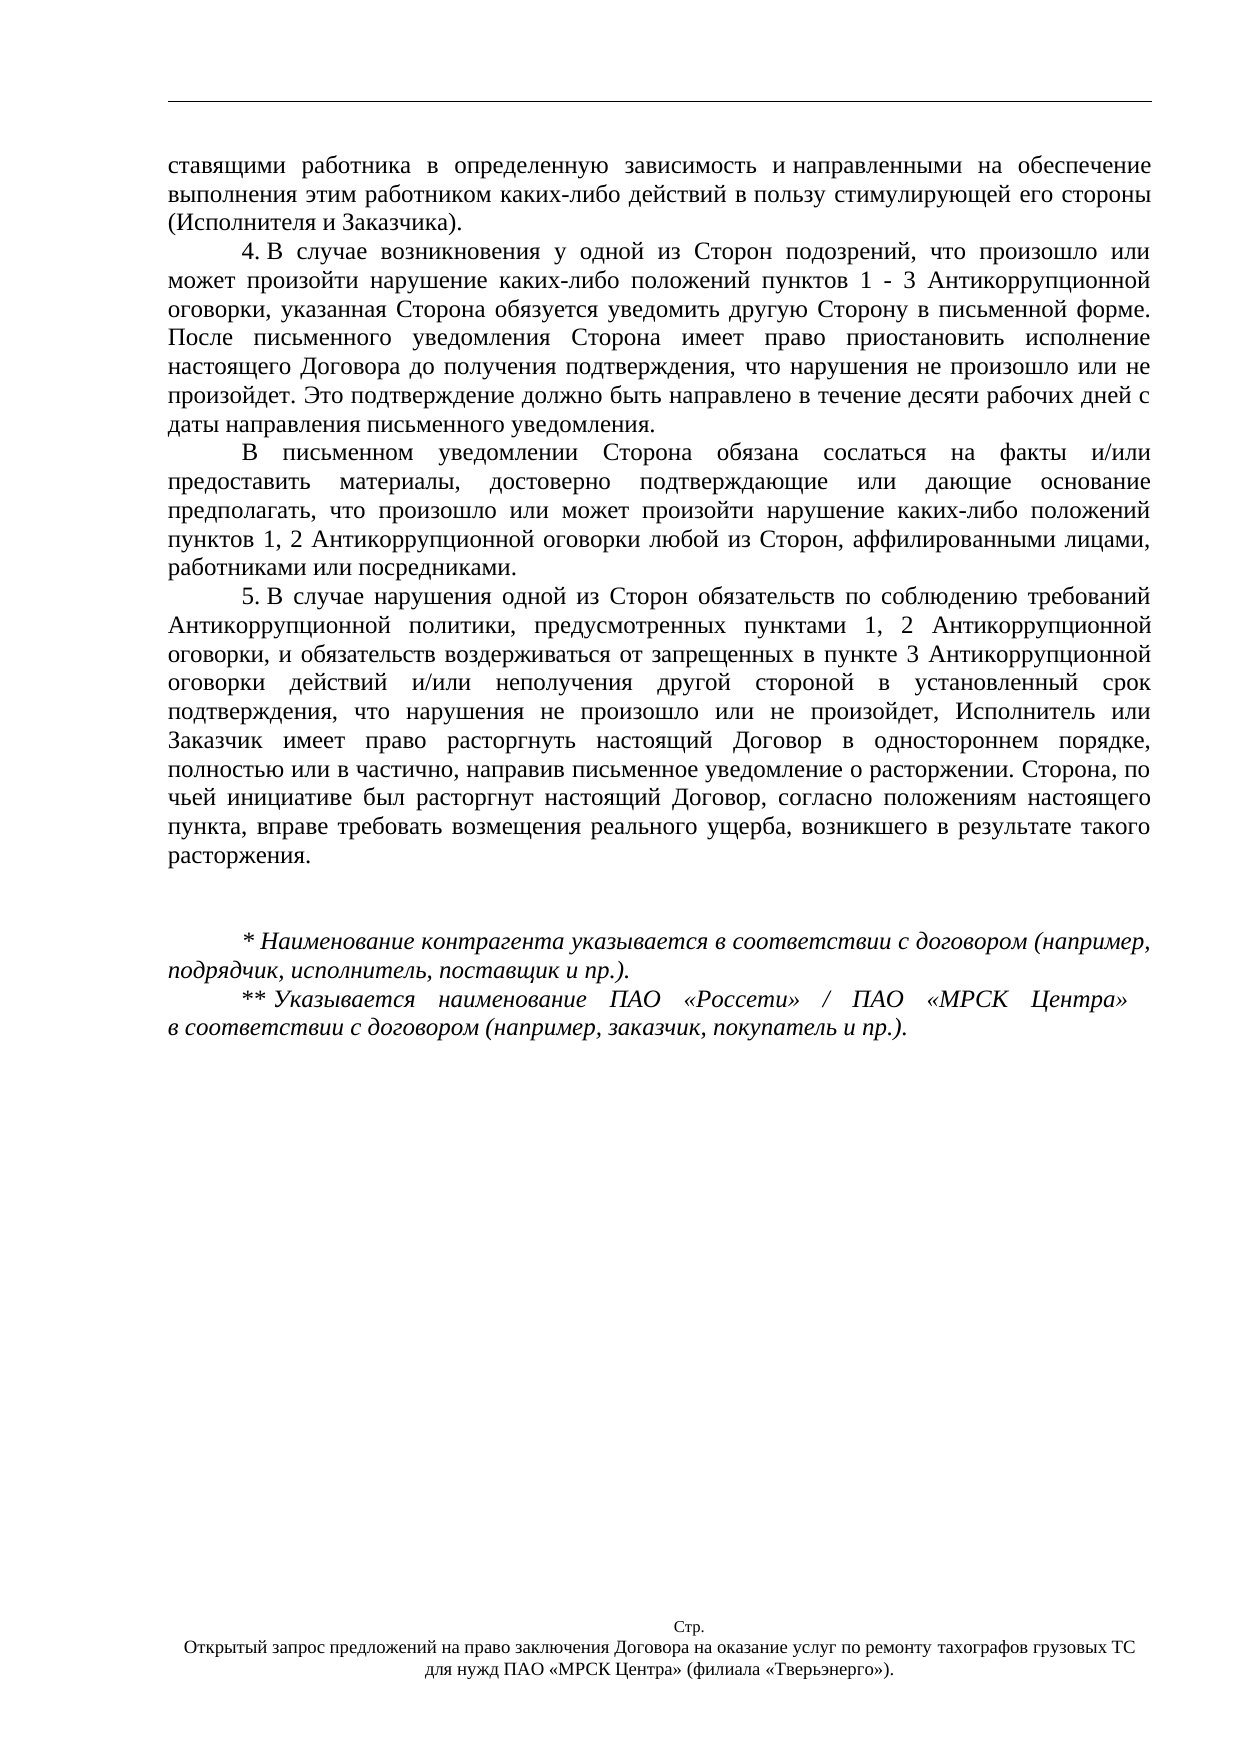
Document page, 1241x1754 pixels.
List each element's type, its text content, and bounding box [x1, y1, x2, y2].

text 4. В случае возникновения у одной из Сторон подозрений, что произошло или может произойти нарушение каких-либо положений пунктов 1 - 3 Антикоррупционной оговорки, указанная Сторона обязуется уведомить другую Сторону в письменной форме. После письменного уведомления Сторона имеет право приостановить исполнение настоящего Договора до получения подтверждения, что нарушения не произошло или не произойдет. Это подтверждение должно быть направлено в течение десяти рабочих дней с даты направления письменного уведомления. [168, 236, 1152, 437]
text В письменном уведомлении Сторона обязана сослаться на факты и/или предоставить материалы, достоверно подтверждающие или дающие основание предполагать, что произошло или может произойти нарушение каких-либо положений пунктов 1, 2 Антикоррупционной оговорки любой из Сторон, аффилированными лицами, работниками или посредниками. [168, 437, 1152, 581]
text ** Указывается наименование ПАО «Россети» / ПАО «МРСК Центра» в соответствии с договором (например, заказчик, покупатель и пр.). [168, 984, 1152, 1041]
text 5. В случае нарушения одной из Сторон обязательств по соблюдению требований Антикоррупционной политики, предусмотренных пунктами 1, 2 Антикоррупционной оговорки, и обязательств воздерживаться от запрещенных в пункте 3 Антикоррупционной оговорки действий и/или неполучения другой стороной в установленный срок подтверждения, что нарушения не произошло или не произойдет, Исполнитель или Заказчик имеет право расторгнуть настоящий Договор в одностороннем порядке, полностью или в частично, направив письменное уведомление о расторжении. Сторона, по чьей инициативе был расторгнут настоящий Договор, согласно положениям настоящего пункта, вправе требовать возмещения реального ущерба, возникшего в результате такого расторжения. [168, 581, 1152, 869]
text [168, 150, 1152, 236]
text * Наименование контрагента указывается в соответствии с договором (например, подрядчик, исполнитель, поставщик и пр.). [168, 926, 1152, 984]
